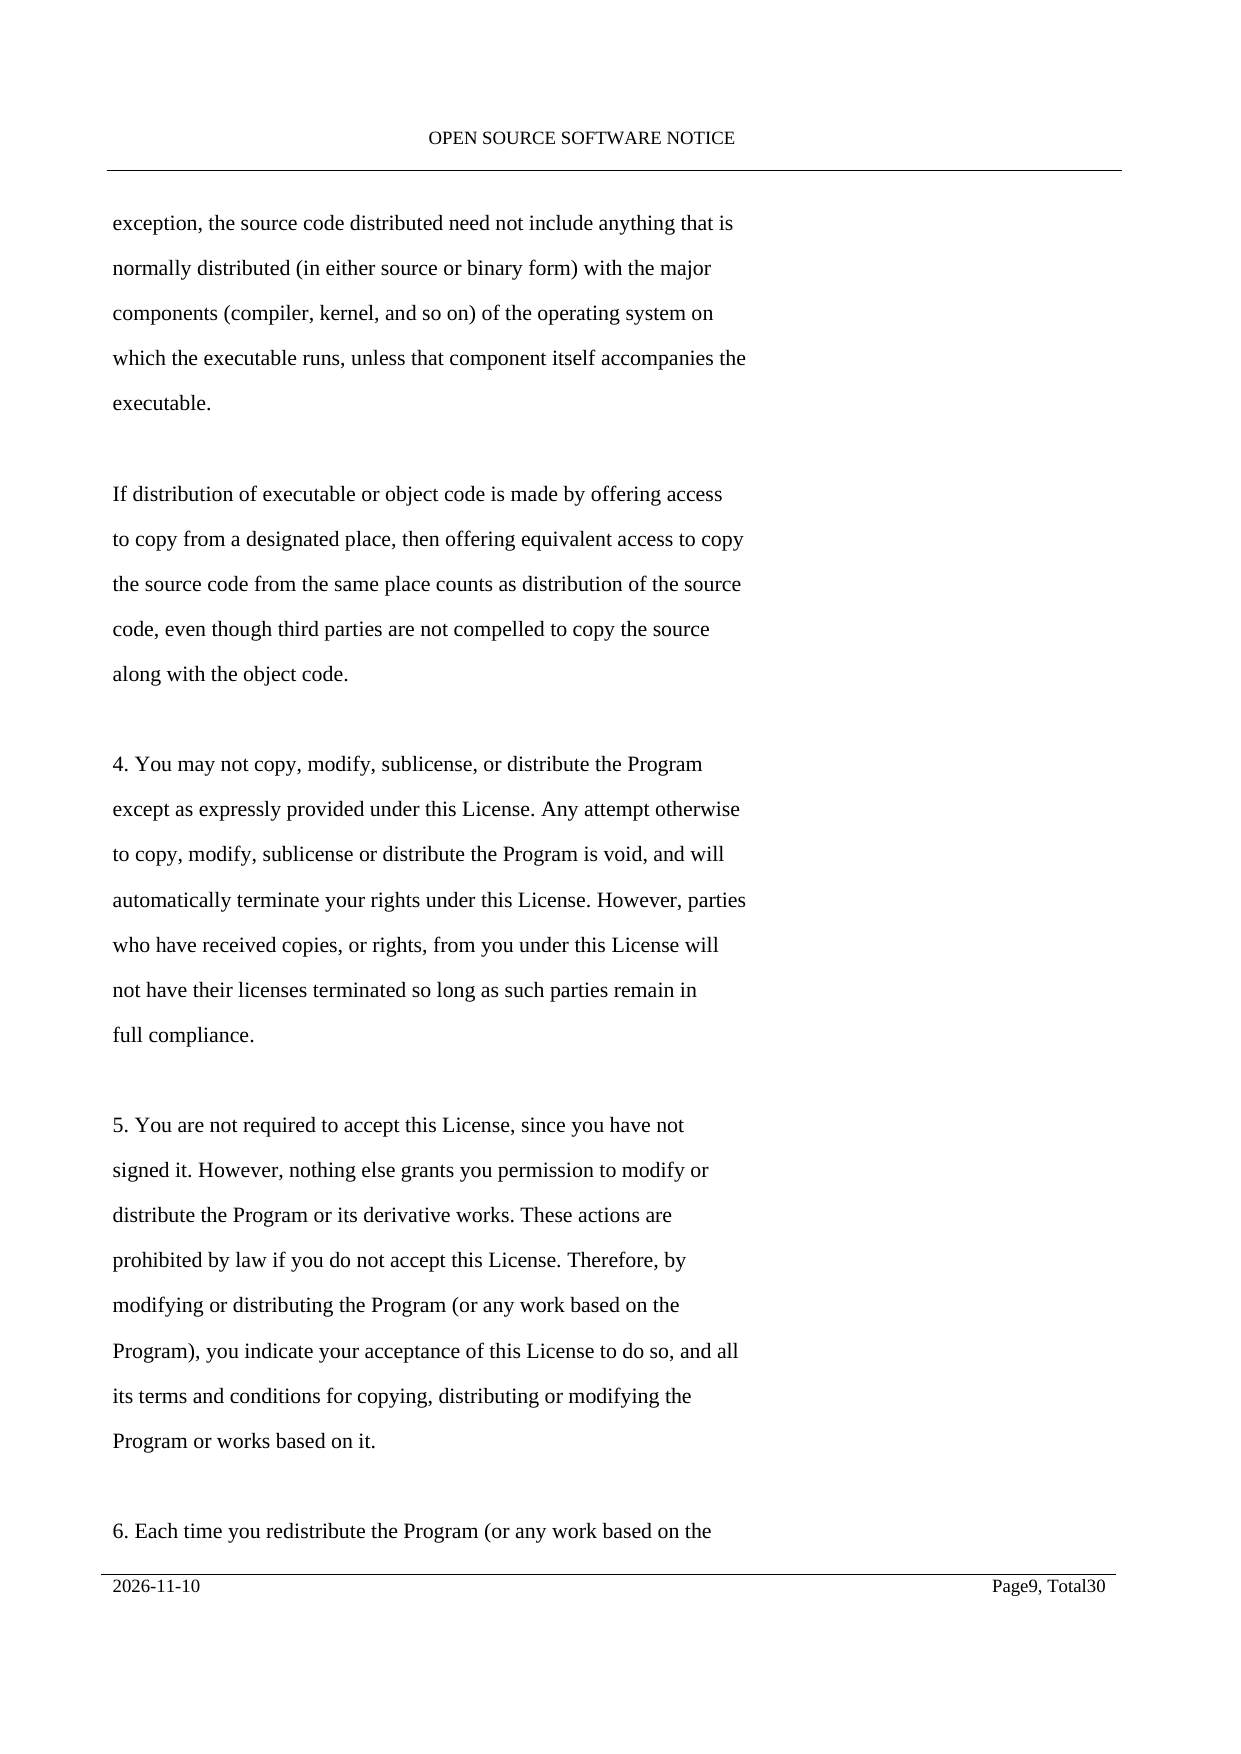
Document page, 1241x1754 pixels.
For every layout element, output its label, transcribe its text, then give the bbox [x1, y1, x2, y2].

text executable. [112, 387, 1128, 419]
text 4. You may not copy, modify, sublicense, or distribute the Program [112, 748, 1128, 780]
text If distribution of executable or object code is made by offering access [112, 477, 1128, 509]
text to copy, modify, sublicense or distribute the Program is void, and will [112, 838, 1128, 870]
text full compliance. [112, 1018, 1128, 1051]
text exception, the source code distributed need not include anything that is [112, 206, 1128, 239]
text automatically terminate your rights under this License. However, parties [112, 883, 1128, 915]
text along with the object code. [112, 657, 1128, 690]
text modifying or distributing the Program (or any work based on the [112, 1289, 1128, 1321]
text which the executable runs, unless that component itself accompanies the [112, 342, 1128, 374]
text Program or works based on it. [112, 1424, 1128, 1457]
text code, even though third parties are not compelled to copy the source [112, 612, 1128, 645]
text not have their licenses terminated so long as such parties remain in [112, 973, 1128, 1006]
text who have received copies, or rights, from you under this License will [112, 928, 1128, 961]
text signed it. However, nothing else grants you permission to modify or [112, 1153, 1128, 1186]
text prohibited by law if you do not accept this License. Therefore, by [112, 1244, 1128, 1276]
text normally distributed (in either source or binary form) with the major [112, 251, 1128, 284]
text 5. You are not required to accept this License, since you have not [112, 1108, 1128, 1141]
text Program), you indicate your acceptance of this License to do so, and all [112, 1334, 1128, 1366]
text components (compiler, kernel, and so on) of the operating system on [112, 297, 1128, 329]
text distribute the Program or its derivative works. These actions are [112, 1199, 1128, 1231]
text 6. Each time you redistribute the Program (or any work based on the [112, 1514, 1128, 1547]
text its terms and conditions for copying, distributing or modifying the [112, 1379, 1128, 1412]
text the source code from the same place counts as distribution of the source [112, 567, 1128, 600]
text except as expressly provided under this License. Any attempt otherwise [112, 793, 1128, 825]
text to copy from a designated place, then offering equivalent access to copy [112, 522, 1128, 554]
